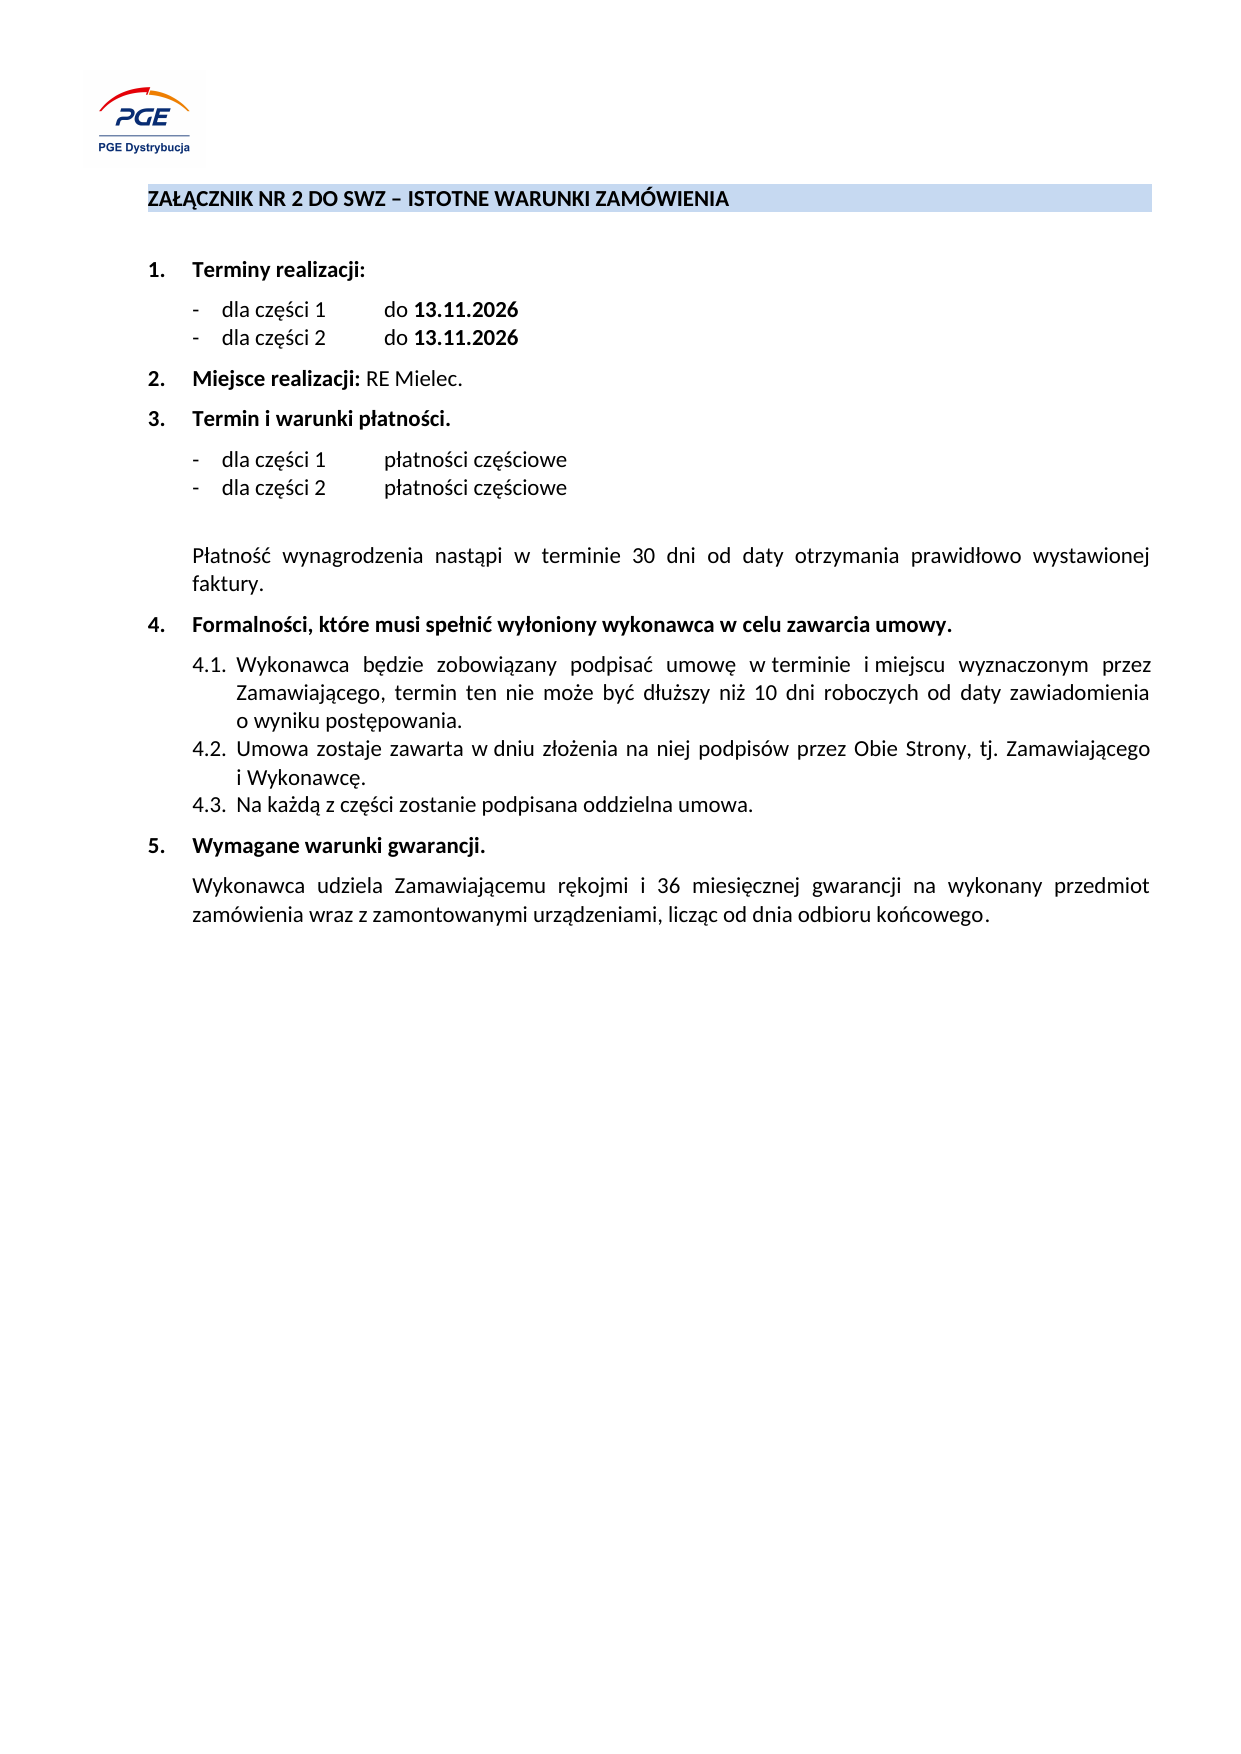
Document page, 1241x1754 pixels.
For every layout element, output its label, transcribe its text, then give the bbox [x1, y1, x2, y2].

title dla części 2 płatności częściowe [192, 473, 1152, 501]
title Na każdą z części zostanie podpisana oddzielna umowa. [192, 791, 1152, 819]
title Umowa zostaje zawarta w dniu złożenia na niej podpisów przez Obie Strony, tj. Zamawiającego i Wykonawcę. [192, 734, 1152, 791]
title dla części 1 do 13.11.2026 [192, 295, 1152, 323]
text Wykonawca udziela Zamawiającemu rękojmi i 36 miesięcznej gwarancji na wykonany przedmiot zamówienia wraz z zamontowanymi urządzeniami, licząc od dnia odbioru końcowego. [192, 872, 1152, 928]
text ZAŁĄCZNIK NR 2 DO SWZ – ISTOTNE WARUNKI ZAMÓWIENIA [148, 184, 1152, 212]
picture [82, 70, 207, 168]
title dla części 2 do 13.11.2026 [192, 323, 1152, 351]
title Miejsce realizacji: RE Mielec. [148, 364, 1152, 392]
title Wymagane warunki gwarancji. [148, 831, 1152, 859]
title Termin i warunki płatności. [148, 404, 1152, 432]
title dla części 1 płatności częściowe [192, 445, 1152, 473]
title Płatność wynagrodzenia nastąpi w terminie 30 dni od daty otrzymania prawidłowo wystawionej faktury. [192, 541, 1152, 597]
title Formalności, które musi spełnić wyłoniony wykonawca w celu zawarcia umowy. [148, 610, 1152, 638]
title Terminy realizacji: [148, 255, 1152, 283]
list Wykonawca będzie zobowiązany podpisać umowę w terminie i miejscu wyznaczonym przez Zamawiającego, termin ten nie może być dłuższy niż 10 dni roboczych od daty zawiadomienia o wyniku postępowania. [192, 651, 1152, 734]
